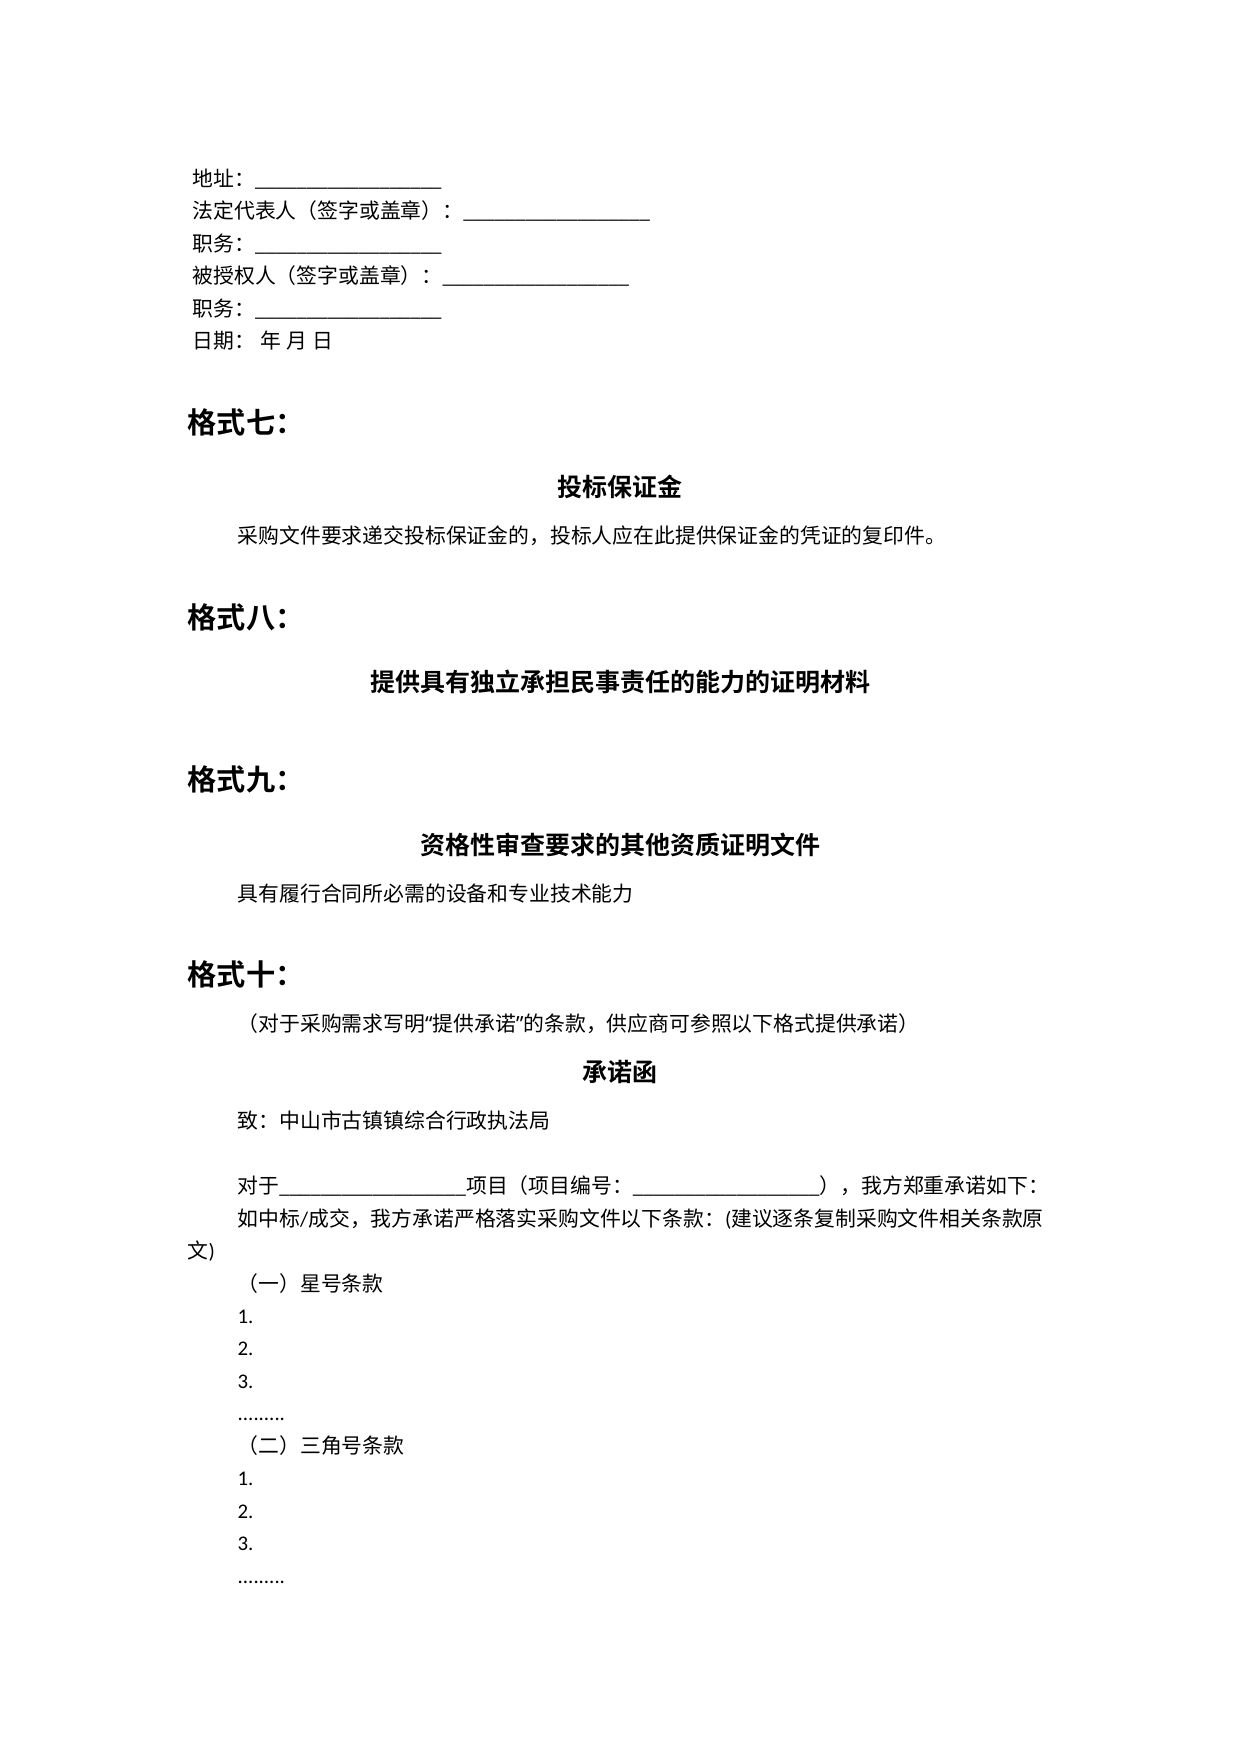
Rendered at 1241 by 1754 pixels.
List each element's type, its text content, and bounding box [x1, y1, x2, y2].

text ......... [187, 1397, 1053, 1429]
text 日期： 年 月 日 [187, 324, 1053, 357]
text 1. [187, 1299, 1053, 1332]
text 格式九： [187, 747, 1053, 812]
text 3. [187, 1364, 1053, 1397]
text （二）三角号条款 [187, 1429, 1053, 1462]
text （一）星号条款 [187, 1267, 1053, 1299]
text 承诺函 [187, 1039, 1053, 1104]
text 格式八： [187, 584, 1053, 649]
text ......... [187, 1559, 1053, 1592]
text 3. [187, 1527, 1053, 1559]
text 法定代表人（签字或盖章）：__________________ [187, 194, 1053, 227]
text 对于__________________项目（项目编号：__________________），我方郑重承诺如下： [187, 1169, 1053, 1202]
text 职务：__________________ [187, 292, 1053, 324]
text 地址：__________________ [187, 162, 1053, 194]
text 资格性审查要求的其他资质证明文件 [187, 812, 1053, 877]
text （对于采购需求写明“提供承诺”的条款，供应商可参照以下格式提供承诺） [187, 1007, 1053, 1039]
text 被授权人（签字或盖章）：__________________ [187, 259, 1053, 292]
text 职务：__________________ [187, 227, 1053, 259]
text 2. [187, 1494, 1053, 1527]
text 如中标/成交，我方承诺严格落实采购文件以下条款：(建议逐条复制采购文件相关条款原文) [187, 1202, 1053, 1267]
text 投标保证金 [187, 454, 1053, 519]
text 1. [187, 1462, 1053, 1494]
text 提供具有独立承担民事责任的能力的证明材料 [187, 649, 1053, 714]
text 采购文件要求递交投标保证金的，投标人应在此提供保证金的凭证的复印件。 [187, 519, 1053, 552]
text 2. [187, 1332, 1053, 1364]
text 格式十： [187, 942, 1053, 1007]
text 具有履行合同所必需的设备和专业技术能力 [187, 877, 1053, 909]
text 致：中山市古镇镇综合行政执法局 [187, 1104, 1053, 1169]
text 格式七： [187, 389, 1053, 454]
